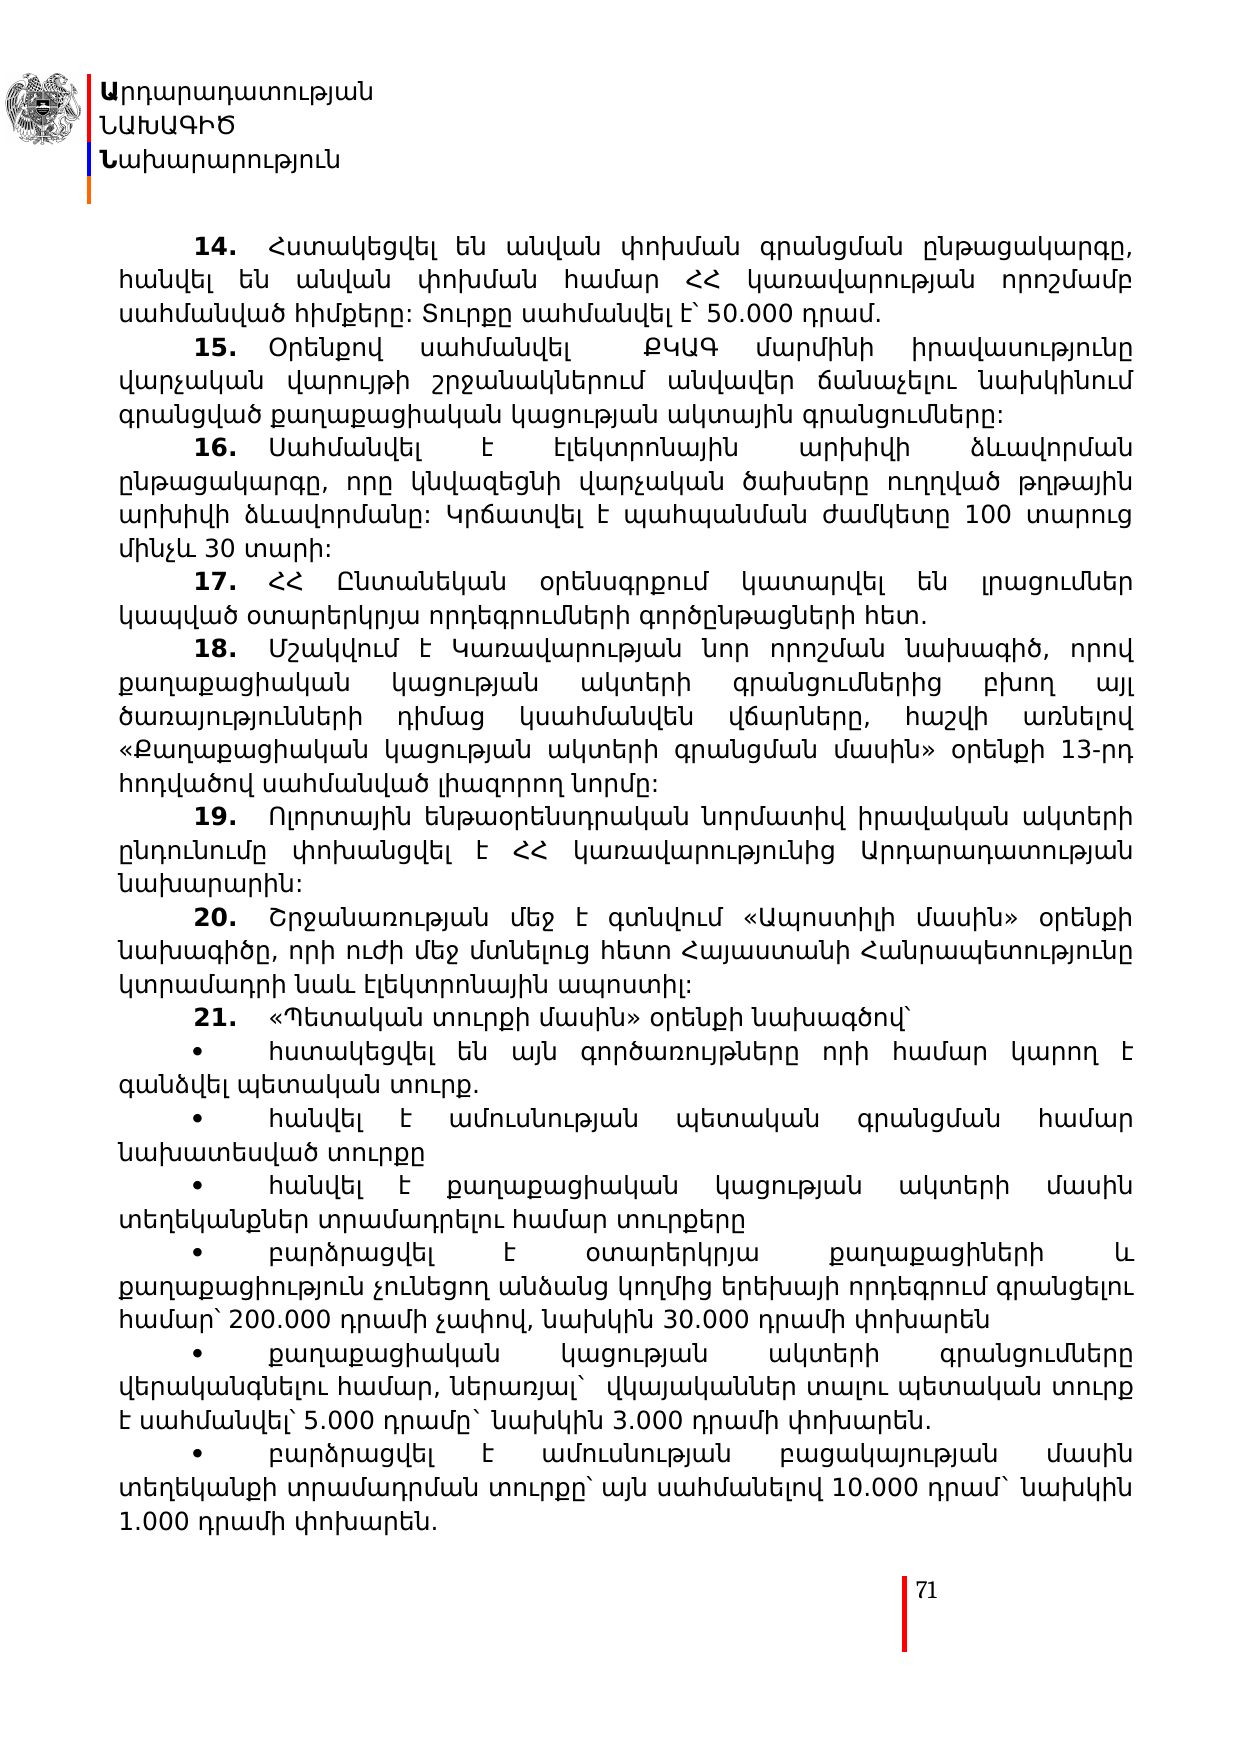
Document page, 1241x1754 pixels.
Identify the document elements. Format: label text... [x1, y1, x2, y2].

list հստակեցվել են այն գործառույթները որի համար կարող է գանձվել պետական տուրք. [118, 1037, 1134, 1100]
list «Պետական տուրքի մասին» օրենքի նախագծով՝ [118, 1003, 1134, 1033]
list Օրենքով սահմանվել ՔԿԱԳ մարմինի իրավասությունը վարչական վարույթի շրջանակներում անվավեր ճանաչելու նախկինում գրանցված քաղաքացիական կացության ակտային գրանցումները: [118, 333, 1134, 429]
list հանվել է ամուսնության պետական գրանցման համար նախատեսված տուրքը [118, 1104, 1134, 1167]
list քաղաքացիական կացության ակտերի գրանցումները վերականգնելու համար, ներառյալ` վկայականներ տալու պետական տուրք է սահմանվել՝ 5.000 դրամը` նախկին 3.000 դրամի փոխարեն. [118, 1339, 1134, 1435]
list Սահմանվել է էլեկտրոնային արխիվի ձևավորման ընթացակարգը, որը կնվազեցնի վարչական ծախսերը ուղղված թղթային արխիվի ձևավորմանը: Կրճատվել է պահպանման ժամկետը 100 տարուց մինչև 30 տարի: [118, 433, 1134, 563]
list Հստակեցվել են անվան փոխման գրանցման ընթացակարգը, հանվել են անվան փոխման համար ՀՀ կառավարության որոշմամբ սահմանված հիմքերը: Տուրքը սահմանվել է՝ 50.000 դրամ. [118, 232, 1134, 328]
list բարձրացվել է ամուսնության բացակայության մասին տեղեկանքի տրամադրման տուրքը՝ այն սահմանելով 10.000 դրամ` նախկին 1.000 դրամի փոխարեն. [118, 1439, 1134, 1536]
picture [5, 72, 81, 145]
list Մշակվում է Կառավարության նոր որոշման նախագիծ, որով քաղաքացիական կացության ակտերի գրանցումներից բխող այլ ծառայությունների դիմաց կսահմանվեն վճարները, հաշվի առնելով «Քաղաքացիական կացության ակտերի գրանցման մասին» օրենքի 13-րդ հոդվածով սահմանված լիազորող նորմը: [118, 634, 1134, 798]
list Շրջանառության մեջ է գտնվում «Ապոստիլի մասին» օրենքի նախագիծը, որի ուժի մեջ մտնելուց հետո Հայաստանի Հանրապետությունը կտրամադրի նաև էլեկտրոնային ապոստիլ: [118, 903, 1134, 999]
list բարձրացվել է օտարերկրյա քաղաքացիների և քաղաքացիություն չունեցող անձանց կողմից երեխայի որդեգրում գրանցելու համար՝ 200.000 դրամի չափով, նախկին 30.000 դրամի փոխարեն [118, 1238, 1134, 1334]
list Ոլորտային ենթաօրենսդրական նորմատիվ իրավական ակտերի ընդունումը փոխանցվել է ՀՀ կառավարությունից Արդարադատության նախարարին: [118, 802, 1134, 898]
list ՀՀ Ընտանեկան օրենսգրքում կատարվել են լրացումներ կապված օտարերկրյա որդեգրումների գործընթացների հետ. [118, 567, 1134, 630]
list հանվել է քաղաքացիական կացության ակտերի մասին տեղեկանքներ տրամադրելու համար տուրքերը [118, 1171, 1134, 1234]
